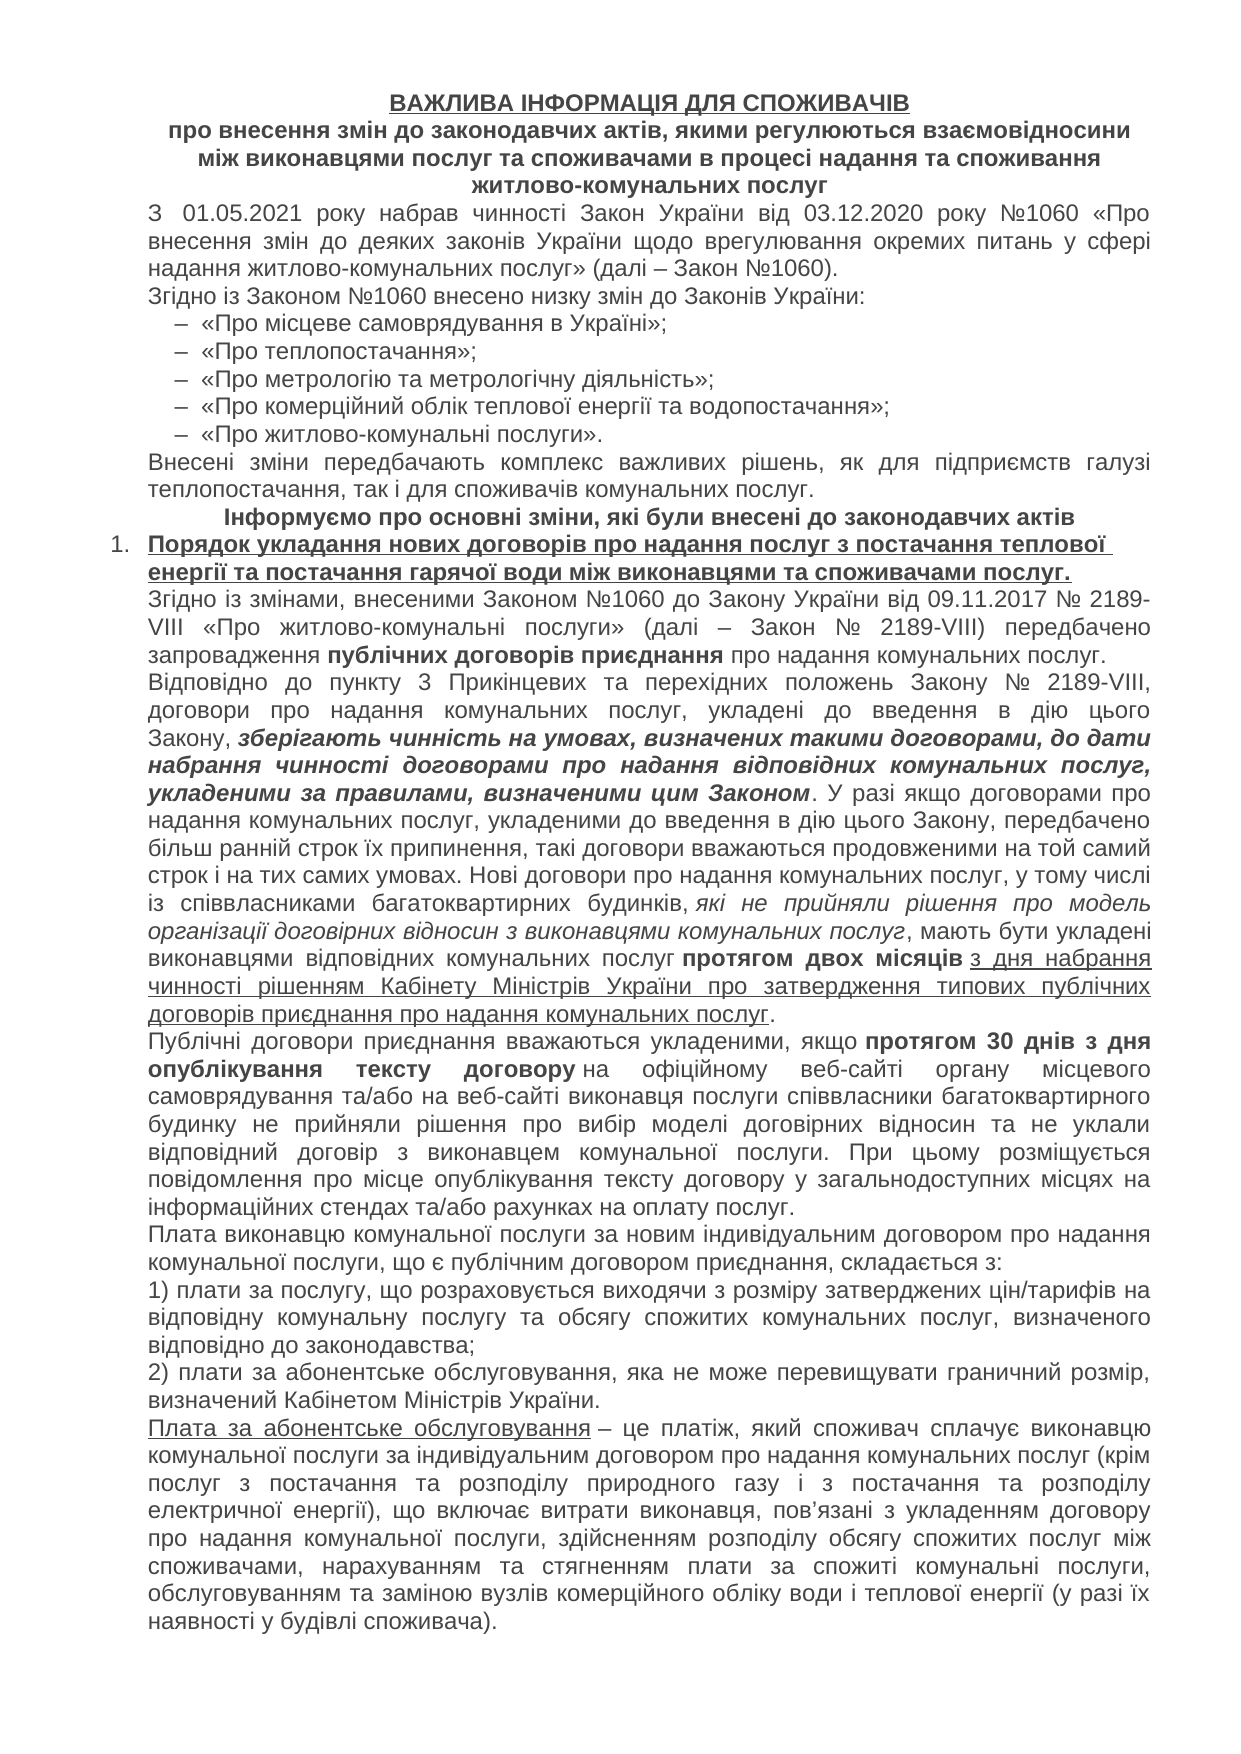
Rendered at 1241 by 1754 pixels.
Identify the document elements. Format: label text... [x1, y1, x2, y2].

text – «Про комерційний облік теплової енергії та водопостачання»; [148, 392, 1152, 420]
text 2) плати за абонентське обслуговування, яка не може перевищувати граничний розмір, визначений Кабінетом Міністрів України. [148, 1358, 1152, 1413]
text 1) плати за послугу, що розраховується виходячи з розміру затверджених цін/тарифів на відповідну комунальну послугу та обсягу спожитих комунальних послуг, визначеного відповідно до законодавства; [148, 1276, 1152, 1358]
list Порядок укладання нових договорів про надання послуг з постачання теплової енергії та постачання гарячої води між виконавцями та споживачами послуг. [110, 530, 1152, 585]
text З 01.05.2021 року набрав чинності Закон України від 03.12.2020 року №1060 «Про внесення змін до деяких законів України щодо врегулювання окремих питань у сфері надання житлово-комунальних послуг» (далі – Закон №1060). [148, 199, 1152, 282]
text Внесені зміни передбачають комплекс важливих рішень, як для підприємств галузі теплопостачання, так і для споживачів комунальних послуг. [148, 447, 1152, 503]
text Згідно із змінами, внесеними Законом №1060 до Закону України від 09.11.2017 № 2189-VIII «Про житлово-комунальні послуги» (далі – Закон № 2189-VIII) передбачено запровадження публічних договорів приєднання про надання комунальних послуг. [148, 585, 1152, 668]
text – «Про житлово-комунальні послуги». [148, 420, 1152, 447]
text – «Про метрологію та метрологічну діяльність»; [148, 364, 1152, 392]
text – «Про місцеве самоврядування в Україні»; [148, 309, 1152, 337]
text Інформуємо про основні зміни, які були внесені до законодавчих актів [148, 503, 1152, 530]
text про внесення змін до законодавчих актів, якими регулюються взаємовідносини між виконавцями послуг та споживачами в процесі надання та споживання житлово-комунальних послуг [148, 116, 1152, 199]
text – «Про теплопостачання»; [148, 337, 1152, 364]
text Відповідно до пункту 3 Прикінцевих та перехідних положень Закону № 2189-VIII, договори про надання комунальних послуг, укладені до введення в дію цього Закону, зберігають чинність на умовах, визначених такими договорами, до дати набрання чинності договорами про надання відповідних комунальних послуг, укладеними за правилами, визначеними цим Законом. У разі якщо договорами про надання комунальних послуг, укладеними до введення в дію цього Закону, передбачено більш ранній строк їх припинення, такі договори вважаються продовженими на той самий строк і на тих самих умовах. Нові договори про надання комунальних послуг, у тому числі із співвласниками багатоквартирних будинків, які не прийняли рішення про модель організації договірних відносин з виконавцями комунальних послуг, мають бути укладені виконавцями відповідних комунальних послуг протягом двох місяців з дня набрання чинності рішенням Кабінету Міністрів України про затвердження типових публічних договорів приєднання про надання комунальних послуг. [148, 668, 1152, 1027]
text Плата за абонентське обслуговування – це платіж, який споживач сплачує виконавцю комунальної послуги за індивідуальним договором про надання комунальних послуг (крім послуг з постачання та розподілу природного газу і з постачання та розподілу електричної енергії), що включає витрати виконавця, пов’язані з укладенням договору про надання комунальної послуги, здійсненням розподілу обсягу спожитих послуг між споживачами, нарахуванням та стягненням плати за спожиті комунальні послуги, обслуговуванням та заміною вузлів комерційного обліку води і теплової енергії (у разі їх наявності у будівлі споживача). [148, 1413, 1152, 1634]
text Плата виконавцю комунальної послуги за новим індивідуальним договором про надання комунальної послуги, що є публічним договором приєднання, складається з: [148, 1220, 1152, 1276]
text Згідно із Законом №1060 внесено низку змін до Законів України: [148, 282, 1152, 309]
text Публічні договори приєднання вважаються укладеними, якщо протягом 30 днів з дня опублікування тексту договору на офіційному веб-сайті органу місцевого самоврядування та/або на веб-сайті виконавця послуги співвласники багатоквартирного будинку не прийняли рішення про вибір моделі договірних відносин та не уклали відповідний договір з виконавцем комунальної послуги. При цьому розміщується повідомлення про місце опублікування тексту договору у загальнодоступних місцях на інформаційних стендах та/або рахунках на оплату послуг. [148, 1027, 1152, 1220]
text ВАЖЛИВА ІНФОРМАЦІЯ ДЛЯ СПОЖИВАЧІВ [148, 88, 1152, 116]
